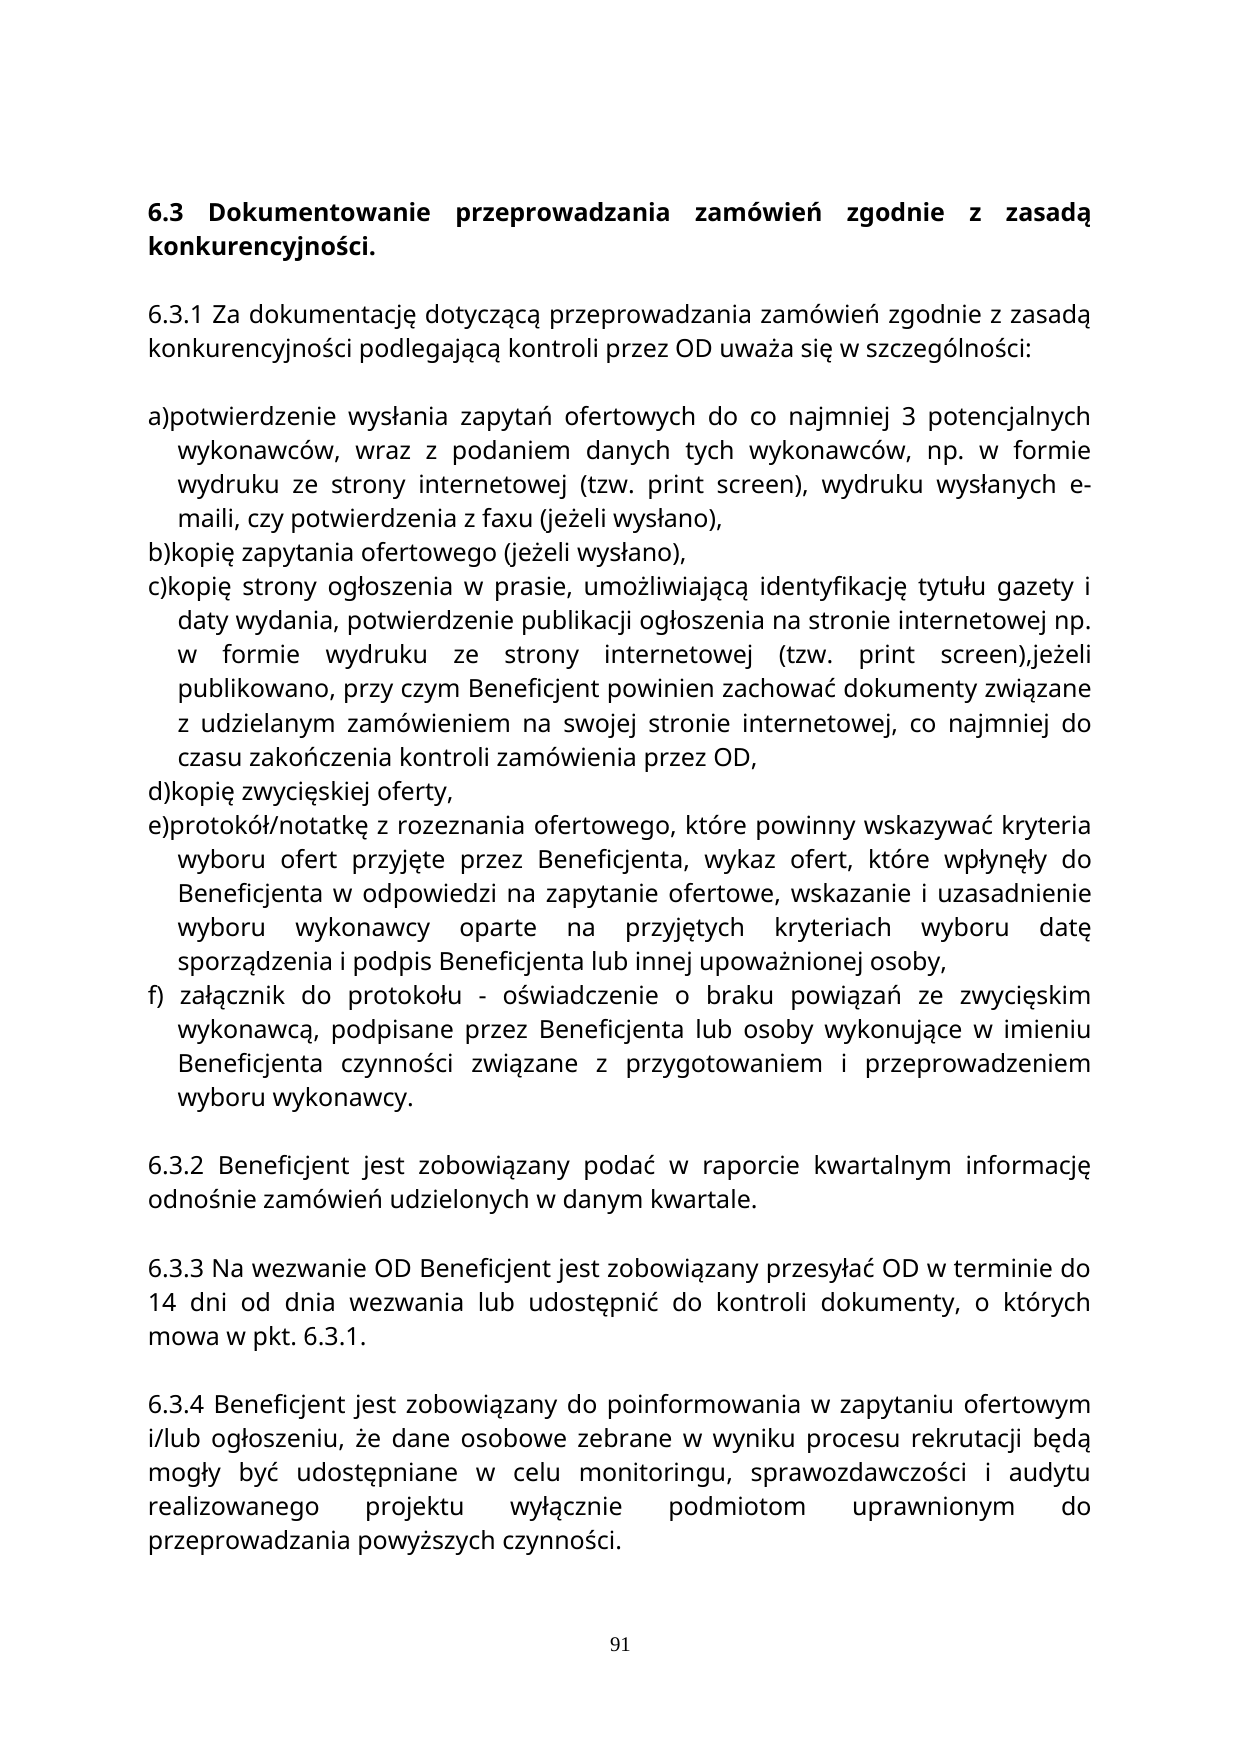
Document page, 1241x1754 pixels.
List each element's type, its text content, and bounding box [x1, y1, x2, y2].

text 6.3.2 Beneficjent jest zobowiązany podać w raporcie kwartalnym informację odnośnie zamówień udzielonych w danym kwartale. [148, 1148, 1092, 1216]
text 6.3.4 Beneficjent jest zobowiązany do poinformowania w zapytaniu ofertowym i/lub ogłoszeniu, że dane osobowe zebrane w wyniku procesu rekrutacji będą mogły być udostępniane w celu monitoringu, sprawozdawczości i audytu realizowanego projektu wyłącznie podmiotom uprawnionym do przeprowadzania powyższych czynności. [148, 1386, 1092, 1557]
text e)protokół/notatkę z rozeznania ofertowego, które powinny wskazywać kryteria wyboru ofert przyjęte przez Beneficjenta, wykaz ofert, które wpłynęły do Beneficjenta w odpowiedzi na zapytanie ofertowe, wskazanie i uzasadnienie wyboru wykonawcy oparte na przyjętych kryteriach wyboru datę sporządzenia i podpis Beneficjenta lub innej upoważnionej osoby, [148, 807, 1092, 978]
text b)kopię zapytania ofertowego (jeżeli wysłano), [148, 535, 1092, 569]
subtitle 6.3 Dokumentowanie przeprowadzania zamówień zgodnie z zasadą konkurencyjności. [148, 194, 1092, 262]
text 6.3.1 Za dokumentację dotyczącą przeprowadzania zamówień zgodnie z zasadą konkurencyjności podlegającą kontroli przez OD uważa się w szczególności: [148, 296, 1092, 364]
text 6.3.3 Na wezwanie OD Beneficjent jest zobowiązany przesyłać OD w terminie do 14 dni od dnia wezwania lub udostępnić do kontroli dokumenty, o których mowa w pkt. 6.3.1. [148, 1250, 1092, 1352]
text d)kopię zwycięskiej oferty, [148, 773, 1092, 807]
text f) załącznik do protokołu - oświadczenie o braku powiązań ze zwycięskim wykonawcą, podpisane przez Beneficjenta lub osoby wykonujące w imieniu Beneficjenta czynności związane z przygotowaniem i przeprowadzeniem wyboru wykonawcy. [148, 978, 1092, 1114]
text c)kopię strony ogłoszenia w prasie, umożliwiającą identyfikację tytułu gazety i daty wydania, potwierdzenie publikacji ogłoszenia na stronie internetowej np. w formie wydruku ze strony internetowej (tzw. print screen),jeżeli publikowano, przy czym Beneficjent powinien zachować dokumenty związane z udzielanym zamówieniem na swojej stronie internetowej, co najmniej do czasu zakończenia kontroli zamówienia przez OD, [148, 569, 1092, 773]
text a)potwierdzenie wysłania zapytań ofertowych do co najmniej 3 potencjalnych wykonawców, wraz z podaniem danych tych wykonawców, np. w formie wydruku ze strony internetowej (tzw. print screen), wydruku wysłanych e-maili, czy potwierdzenia z faxu (jeżeli wysłano), [148, 399, 1092, 535]
